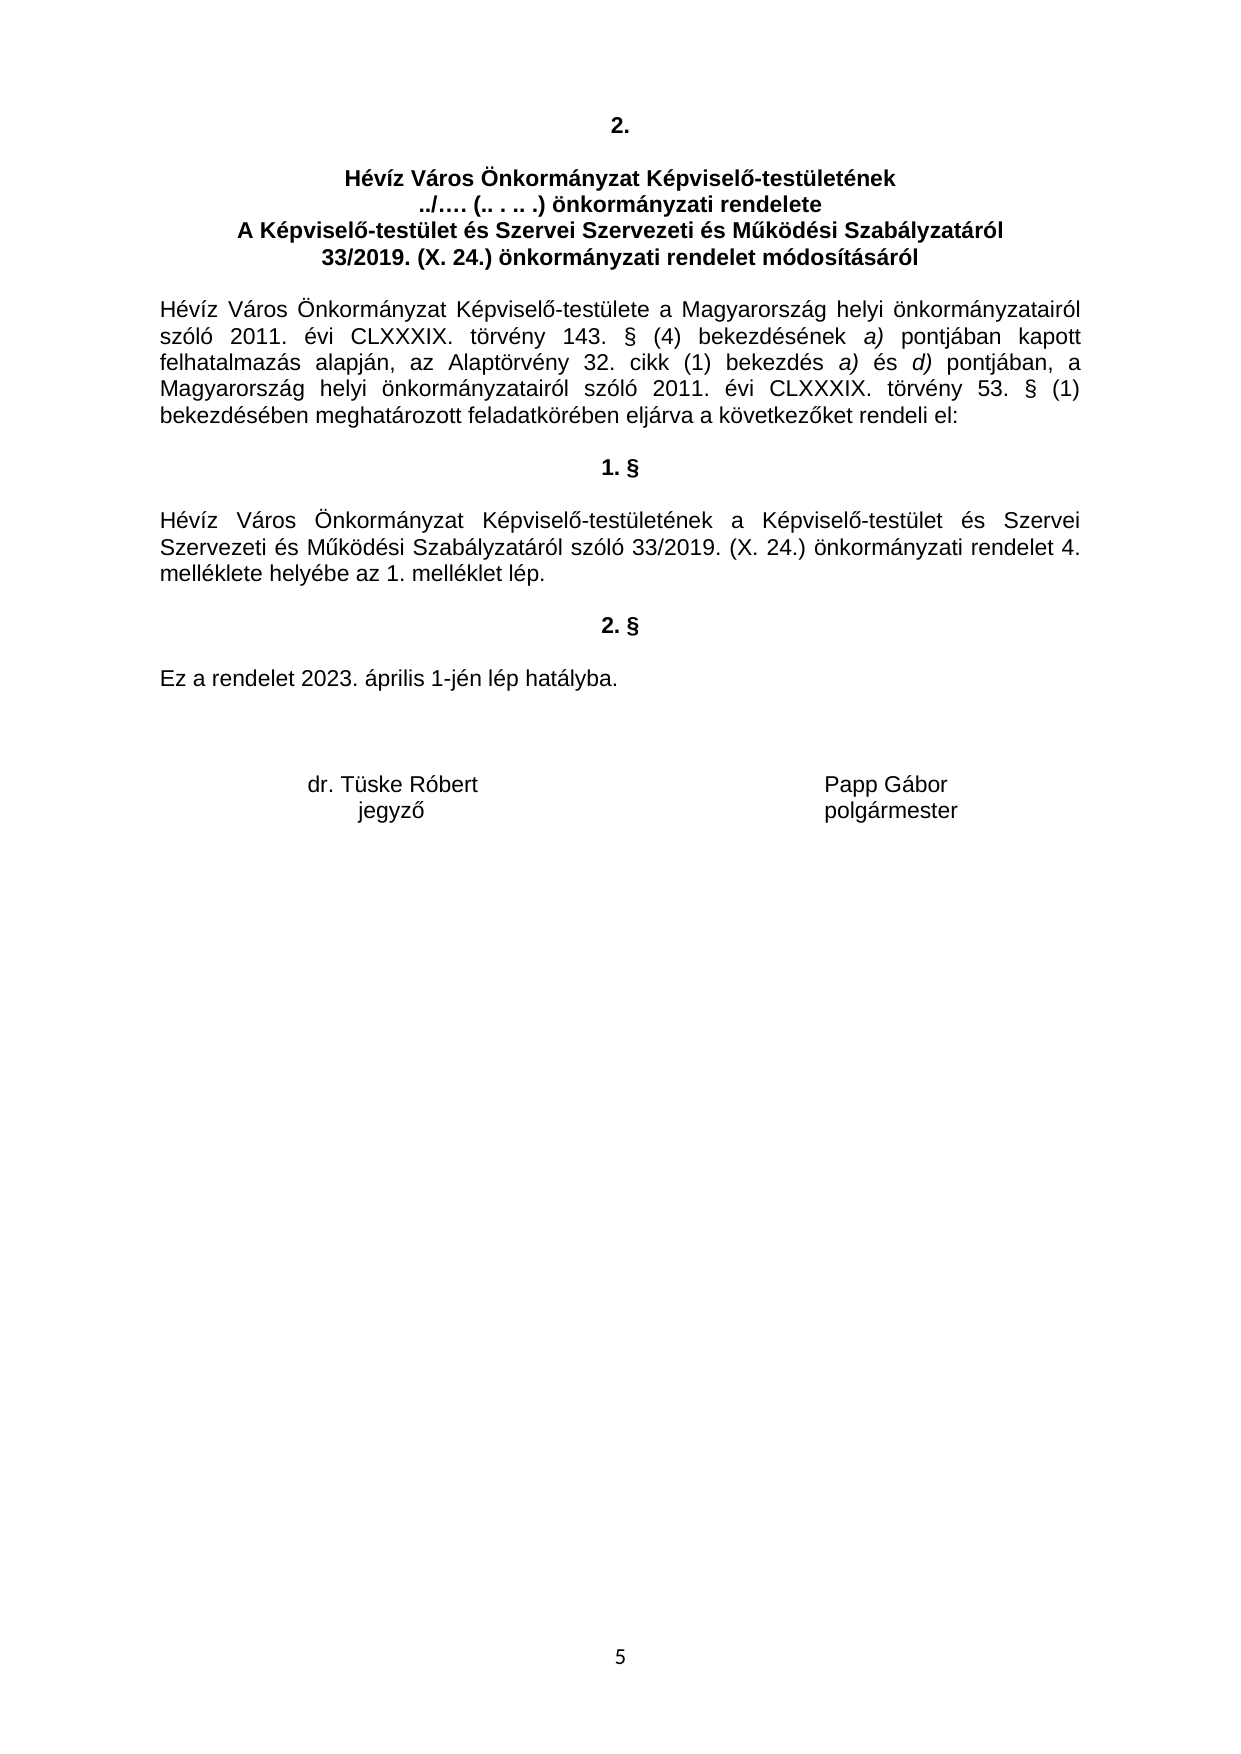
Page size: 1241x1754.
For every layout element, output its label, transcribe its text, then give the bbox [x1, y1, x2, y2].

text 2. [159, 112, 1081, 138]
text Hévíz Város Önkormányzat Képviselő-testületének [159, 164, 1081, 191]
text dr. Tüske Róbert Papp Gábor [159, 771, 1081, 797]
text jegyző polgármester [159, 797, 1081, 823]
text A Képviselő-testület és Szervei Szervezeti és Működési Szabályzatáról [159, 217, 1081, 243]
text 2. § [159, 612, 1081, 639]
text 33/2019. (X. 24.) önkormányzati rendelet módosításáról [159, 243, 1081, 270]
text Hévíz Város Önkormányzat Képviselő-testületének a Képviselő-testület és Szervei Szervezeti és Működési Szabályzatáról szóló 33/2019. (X. 24.) önkormányzati rendelet 4. melléklete helyébe az 1. melléklet lép. [159, 507, 1081, 586]
text Hévíz Város Önkormányzat Képviselő-testülete a Magyarország helyi önkormányzatairól szóló 2011. évi CLXXXIX. törvény 143. § (4) bekezdésének a) pontjában kapott felhatalmazás alapján, az Alaptörvény 32. cikk (1) bekezdés a) és d) pontjában, a Magyarország helyi önkormányzatairól szóló 2011. évi CLXXXIX. törvény 53. § (1) bekezdésében meghatározott feladatkörében eljárva a következőket rendeli el: [159, 296, 1081, 428]
text ../…. (.. . .. .) önkormányzati rendelete [159, 191, 1081, 217]
text 1. § [159, 454, 1081, 481]
text Ez a rendelet 2023. április 1-jén lép hatályba. [159, 665, 1081, 692]
